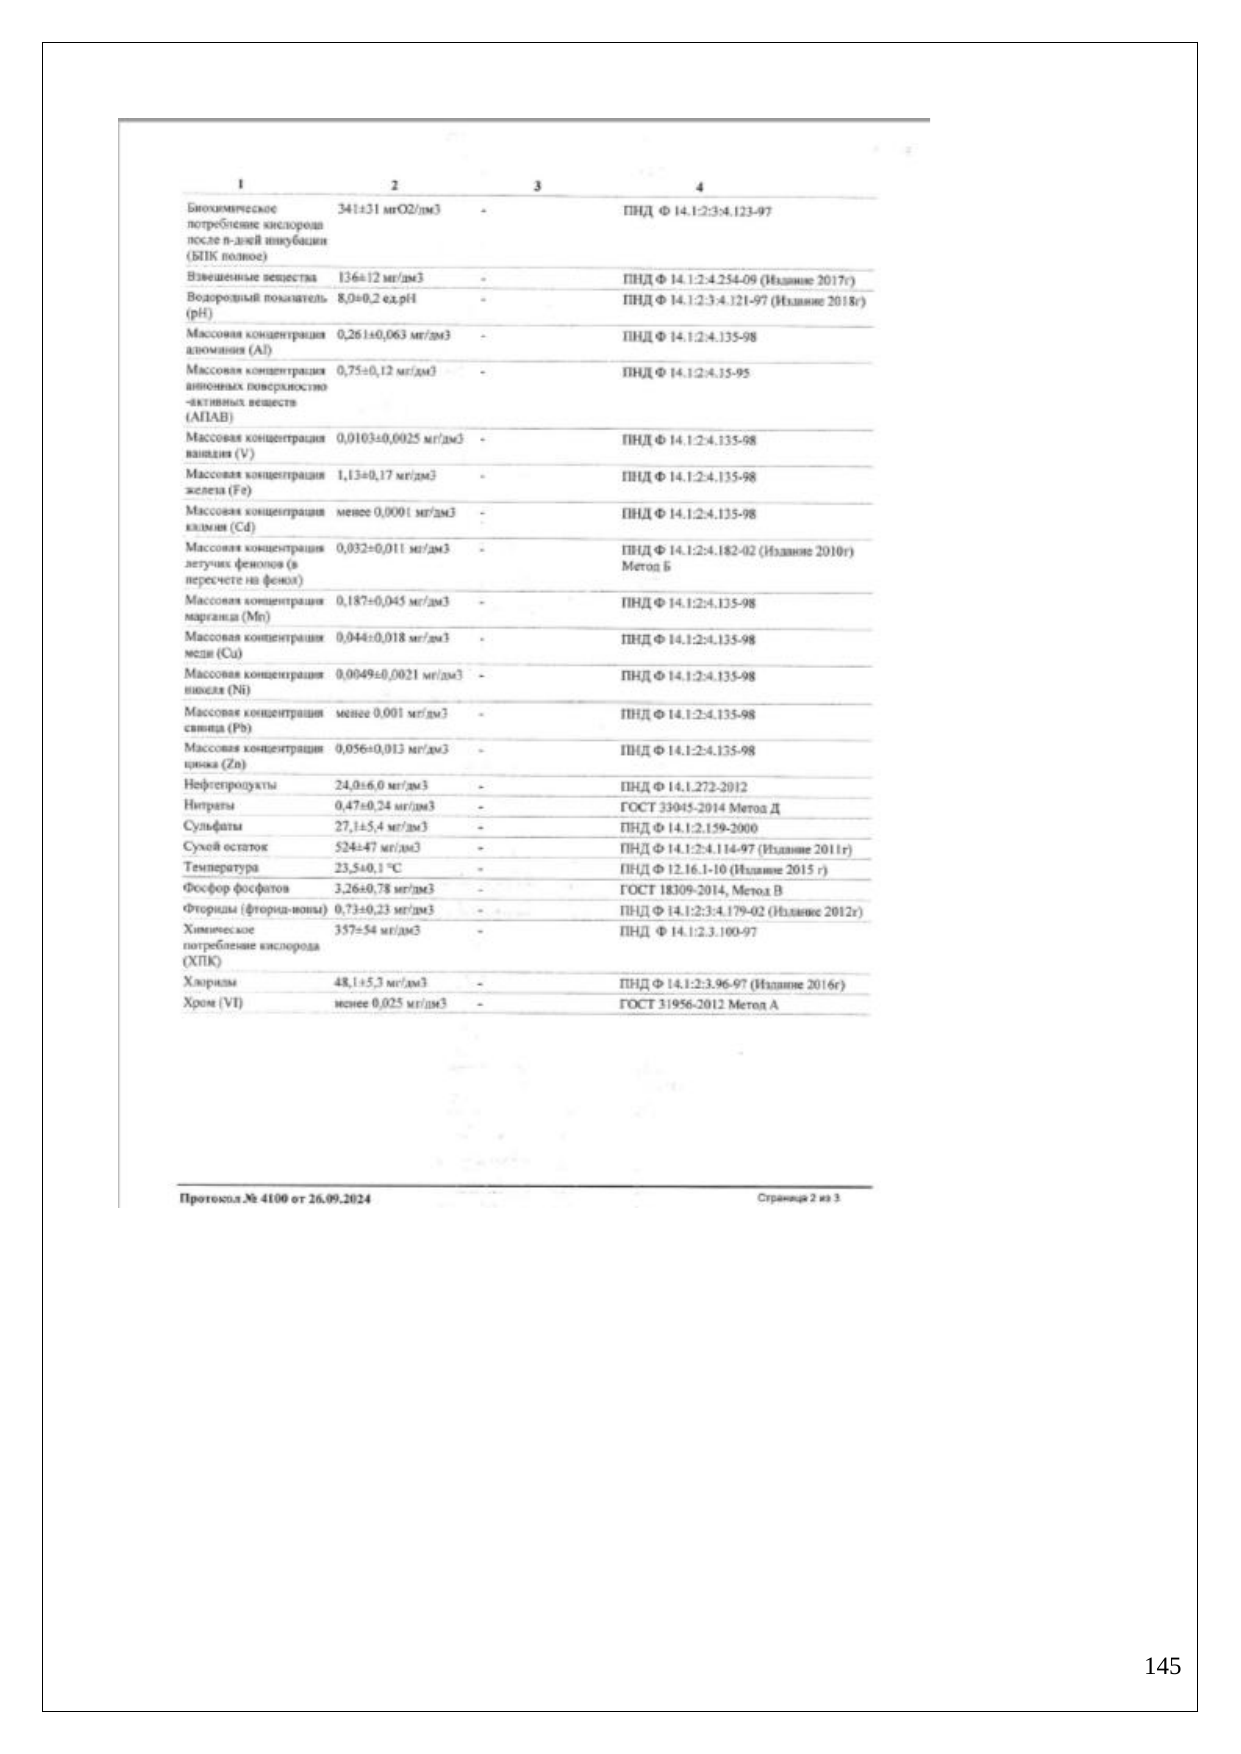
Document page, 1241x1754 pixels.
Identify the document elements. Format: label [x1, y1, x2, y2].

picture [118, 118, 931, 1208]
